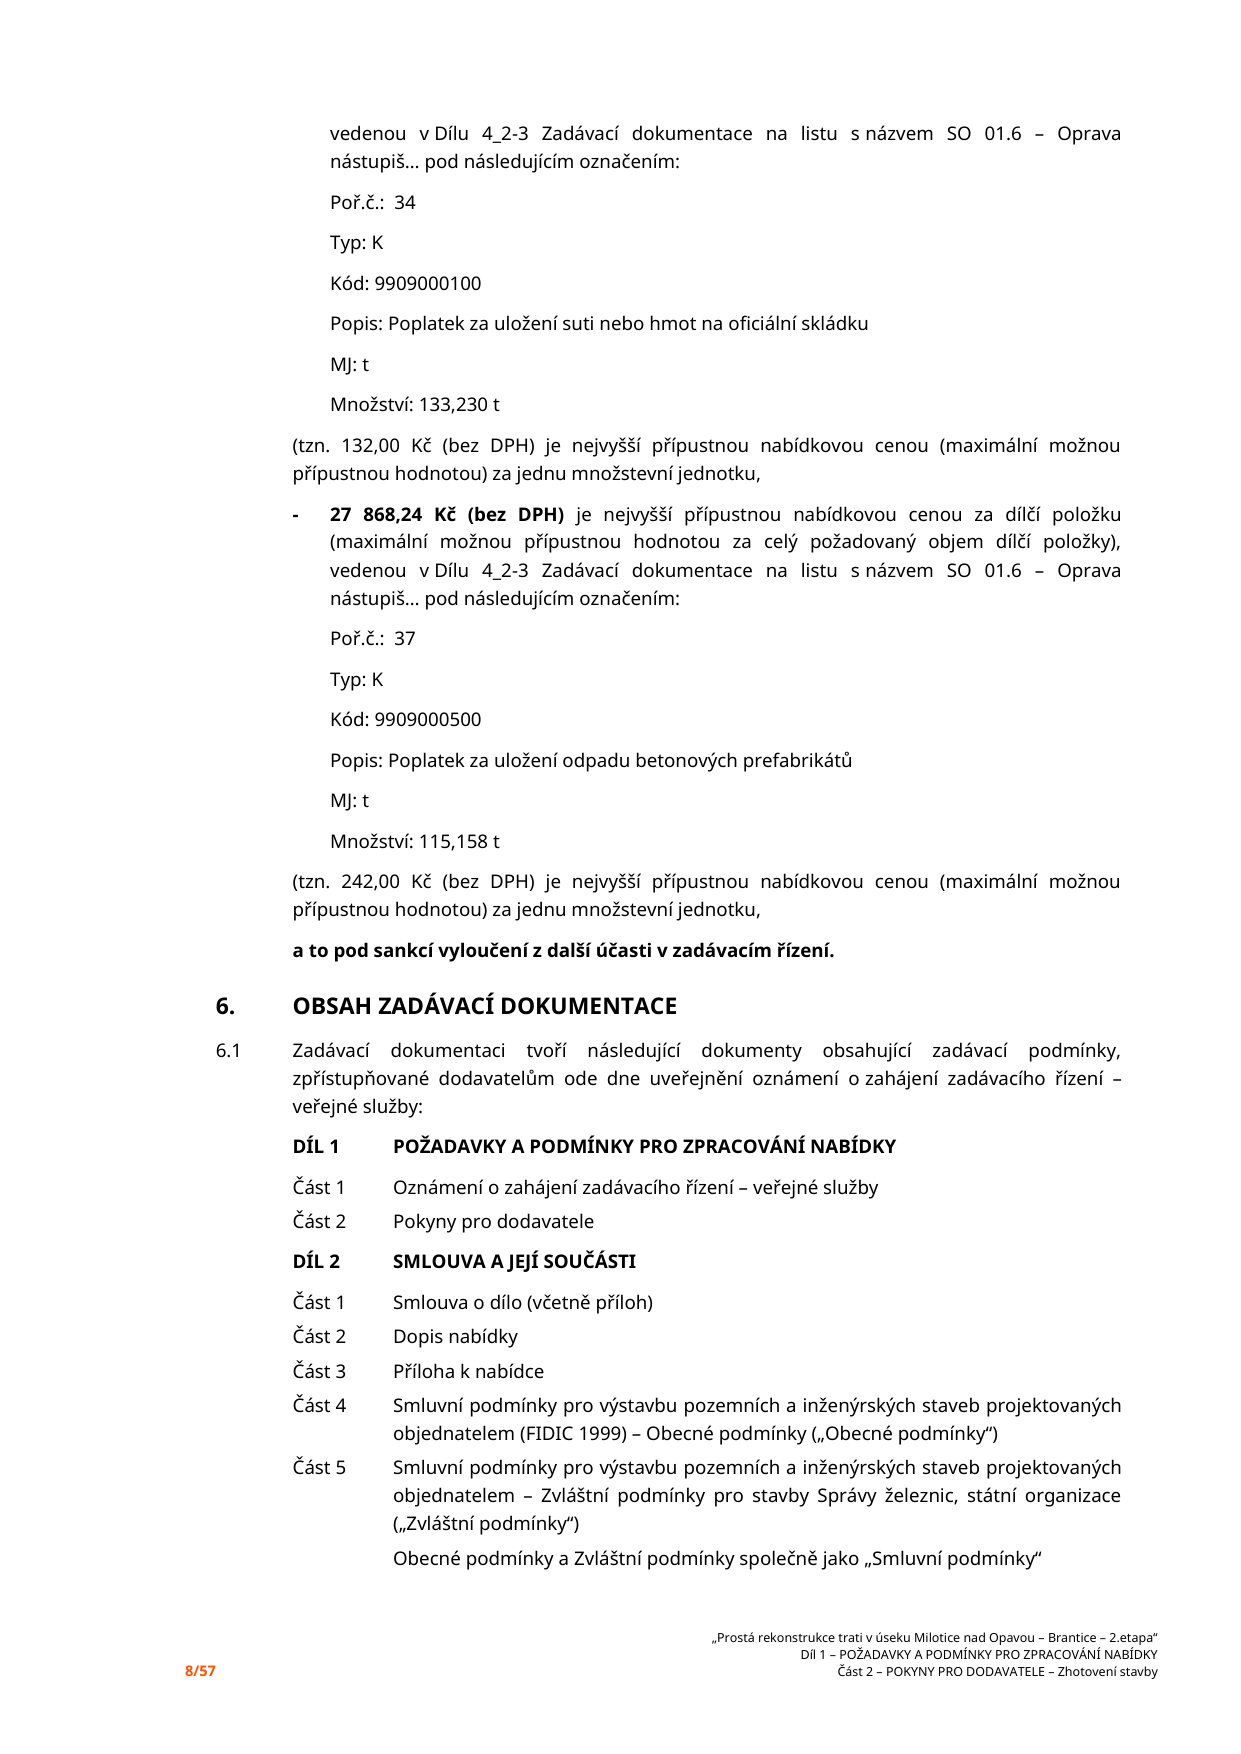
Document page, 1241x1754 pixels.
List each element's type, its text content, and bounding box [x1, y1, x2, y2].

list 27 868,24 Kč (bez DPH) je nejvyšší přípustnou nabídkovou cenou za dílčí položku (maximální možnou přípustnou hodnotou za celý požadovaný objem dílčí položky), vedenou v Dílu 4_2-3 Zadávací dokumentace na listu s názvem SO 01.6 – Oprava nástupiš… pod následujícím označením: [292, 501, 1122, 610]
list Popis: Poplatek za uložení suti nebo hmot na oficiální skládku [330, 311, 1122, 336]
list Kód: 9909000500 [330, 706, 1122, 732]
text OBSAH ZADÁVACÍ DOKUMENTACE [216, 990, 1122, 1021]
text Část 1 Smlouva o dílo (včetně příloh) [292, 1289, 1122, 1315]
list Popis: Poplatek za uložení odpadu betonových prefabrikátů [330, 747, 1122, 772]
list (tzn. 242,00 Kč (bez DPH) je nejvyšší přípustnou nabídkovou cenou (maximální možnou přípustnou hodnotou) za jednu množstevní jednotku, [292, 868, 1122, 922]
text Část 3 Příloha k nabídce [292, 1358, 1122, 1383]
list a to pod sankcí vyloučení z další účasti v zadávacím řízení. [292, 937, 1122, 963]
text Obecné podmínky a Zvláštní podmínky společně jako „Smluvní podmínky“ [292, 1545, 1122, 1570]
text DÍL 2 SMLOUVA A JEJÍ SOUČÁSTI [292, 1249, 1122, 1274]
text Část 2 Pokyny pro dodavatele [292, 1208, 1122, 1234]
list Typ: K [330, 230, 1122, 255]
list MJ: t [330, 351, 1122, 377]
list Množství: 115,158 t [330, 828, 1122, 853]
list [292, 121, 1122, 174]
list Poř.č.: 37 [330, 625, 1122, 651]
text Část 1 Oznámení o zahájení zadávacího řízení – veřejné služby [292, 1174, 1122, 1199]
list Typ: K [330, 666, 1122, 691]
text Část 4 Smluvní podmínky pro výstavbu pozemních a inženýrských staveb projektovaných objednatelem (FIDIC 1999) – Obecné podmínky („Obecné podmínky“) [292, 1392, 1122, 1446]
text DÍL 1 POŽADAVKY A PODMÍNKY PRO ZPRACOVÁNÍ NABÍDKY [292, 1133, 1122, 1159]
list (tzn. 132,00 Kč (bez DPH) je nejvyšší přípustnou nabídkovou cenou (maximální možnou přípustnou hodnotou) za jednu množstevní jednotku, [292, 432, 1122, 486]
text Zadávací dokumentaci tvoří následující dokumenty obsahující zadávací podmínky, zpřístupňované dodavatelům ode dne uveřejnění oznámení o zahájení zadávacího řízení – veřejné služby: [216, 1037, 1122, 1118]
list MJ: t [330, 787, 1122, 813]
text Část 5 Smluvní podmínky pro výstavbu pozemních a inženýrských staveb projektovaných objednatelem – Zvláštní podmínky pro stavby Správy železnic, státní organizace („Zvláštní podmínky“) [292, 1454, 1122, 1536]
text Část 2 Dopis nabídky [292, 1324, 1122, 1349]
list Poř.č.: 34 [330, 189, 1122, 215]
list Kód: 9909000100 [330, 270, 1122, 296]
list Množství: 133,230 t [330, 392, 1122, 417]
